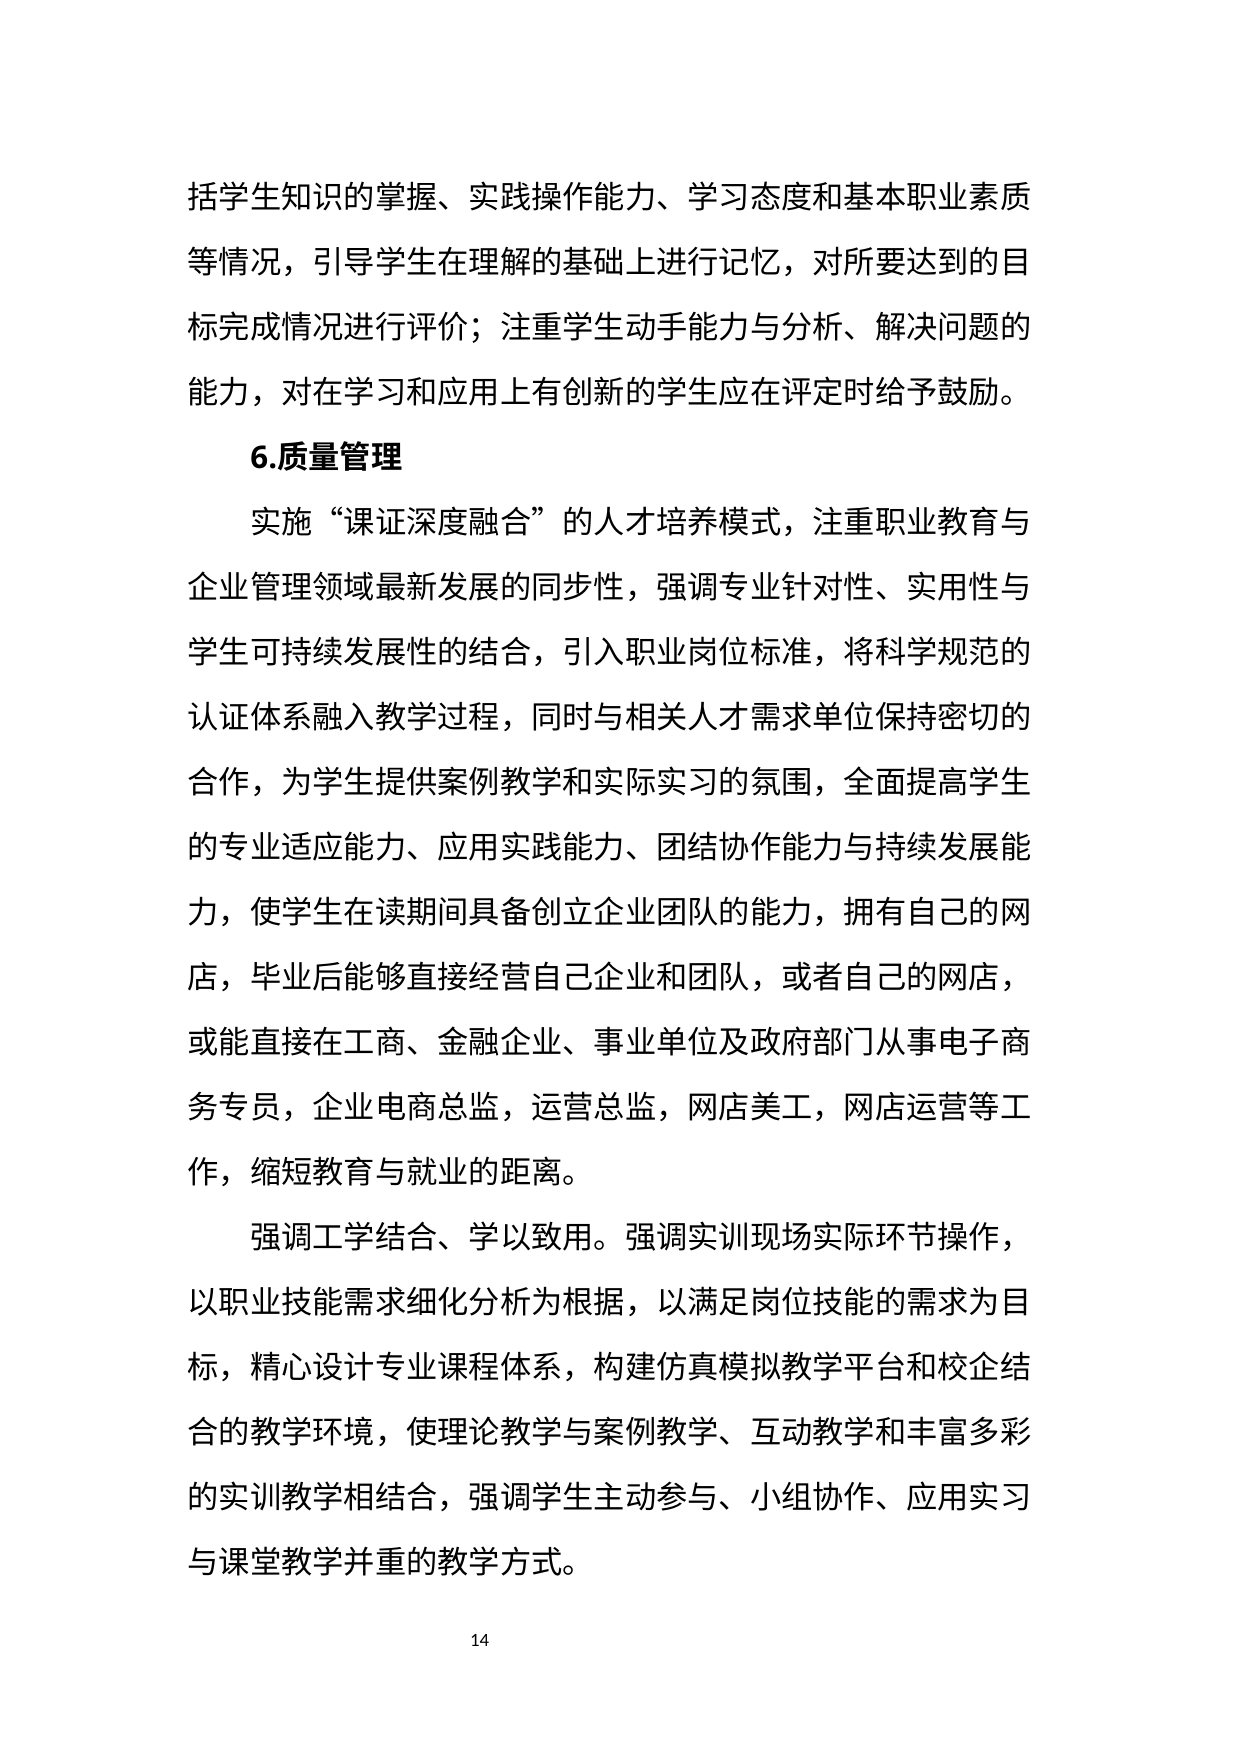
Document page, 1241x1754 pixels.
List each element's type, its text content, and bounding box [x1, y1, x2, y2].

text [187, 162, 1053, 422]
text 6.质量管理 [187, 422, 1053, 487]
text 实施“课证深度融合”的人才培养模式，注重职业教育与企业管理领域最新发展的同步性，强调专业针对性、实用性与学生可持续发展性的结合，引入职业岗位标准，将科学规范的认证体系融入教学过程，同时与相关人才需求单位保持密切的合作，为学生提供案例教学和实际实习的氛围，全面提高学生的专业适应能力、应用实践能力、团结协作能力与持续发展能力，使学生在读期间具备创立企业团队的能力，拥有自己的网店，毕业后能够直接经营自己企业和团队，或者自己的网店，或能直接在工商、金融企业、事业单位及政府部门从事电子商务专员，企业电商总监，运营总监，网店美工，网店运营等工作，缩短教育与就业的距离。 [187, 487, 1053, 1202]
text 强调工学结合、学以致用。强调实训现场实际环节操作，以职业技能需求细化分析为根据，以满足岗位技能的需求为目标，精心设计专业课程体系，构建仿真模拟教学平台和校企结合的教学环境，使理论教学与案例教学、互动教学和丰富多彩的实训教学相结合，强调学生主动参与、小组协作、应用实习与课堂教学并重的教学方式。 [187, 1202, 1053, 1592]
